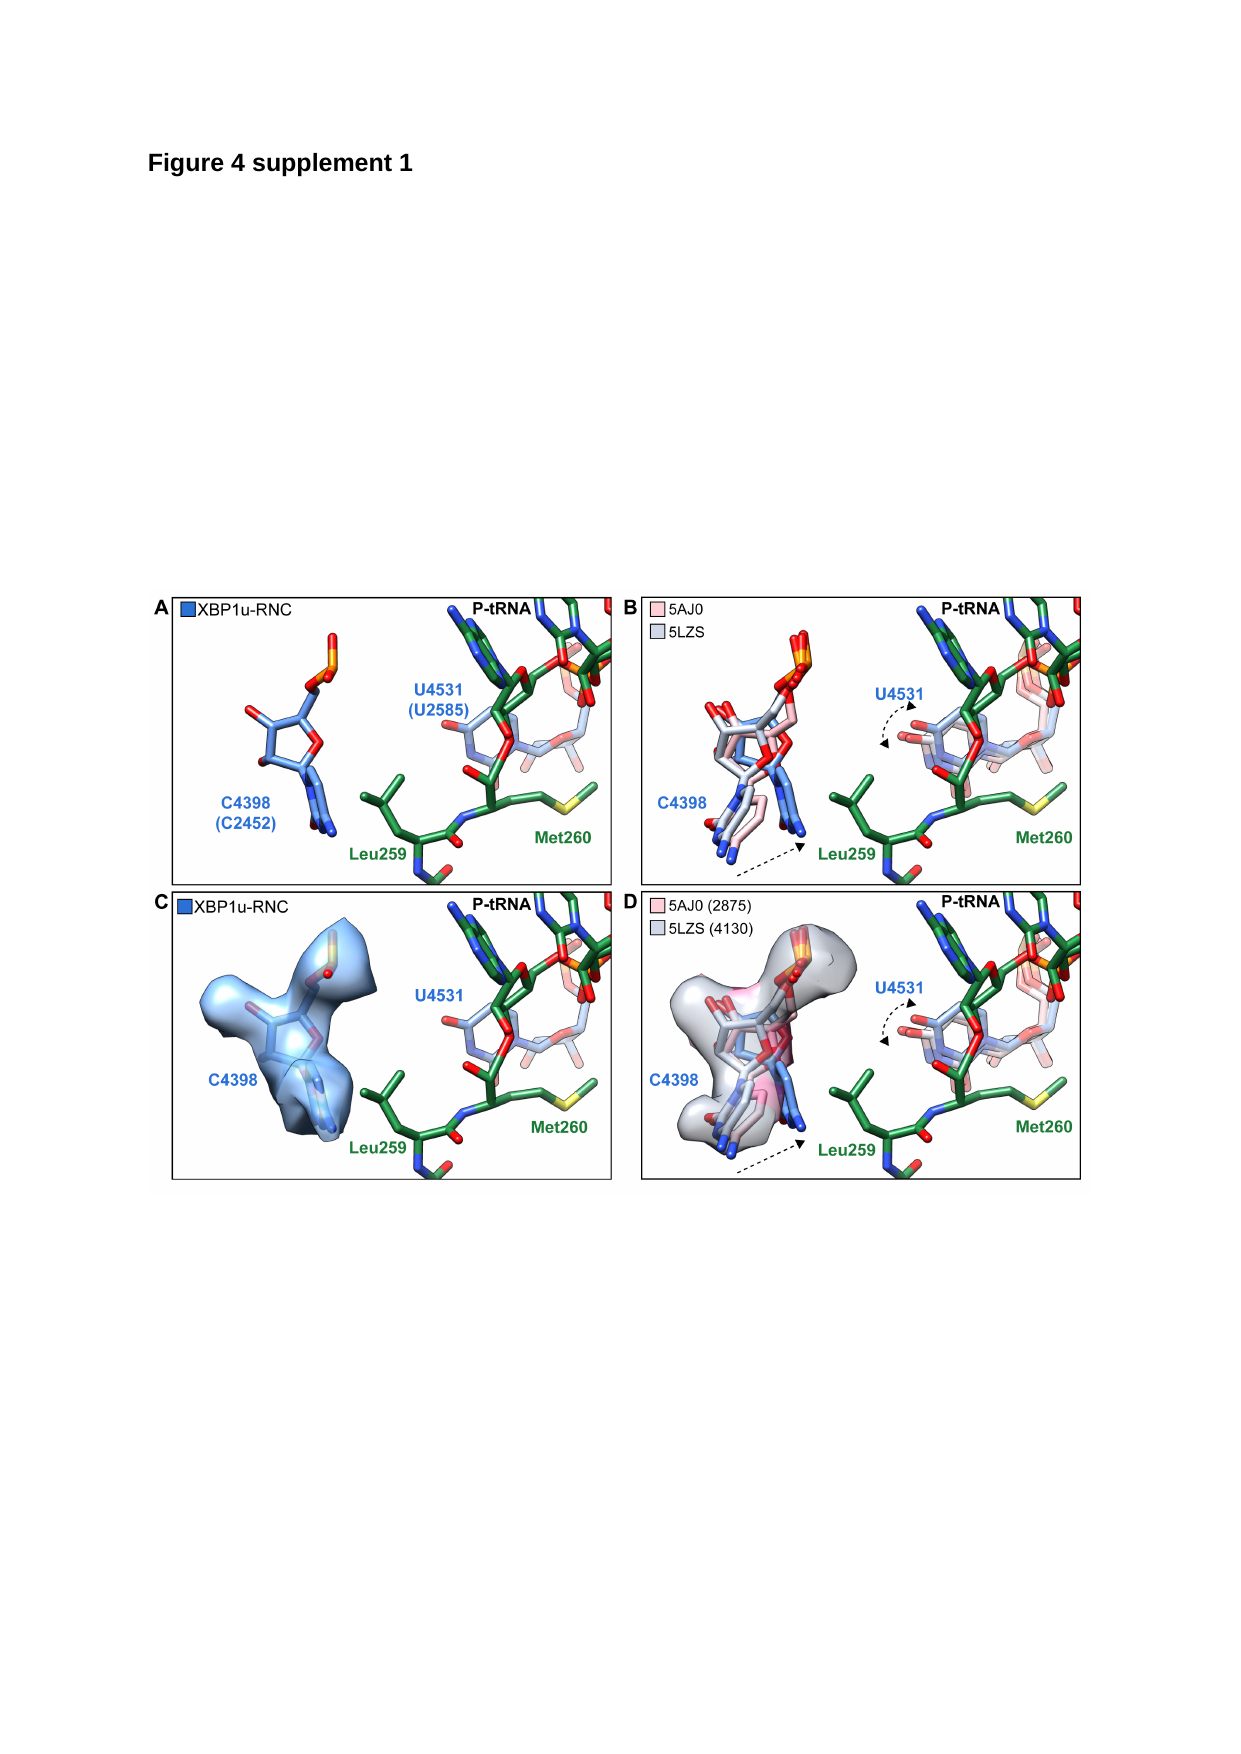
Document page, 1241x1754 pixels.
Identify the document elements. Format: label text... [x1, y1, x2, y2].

picture [147, 588, 1093, 1196]
text Figure 4 supplement 1 [148, 148, 1093, 176]
